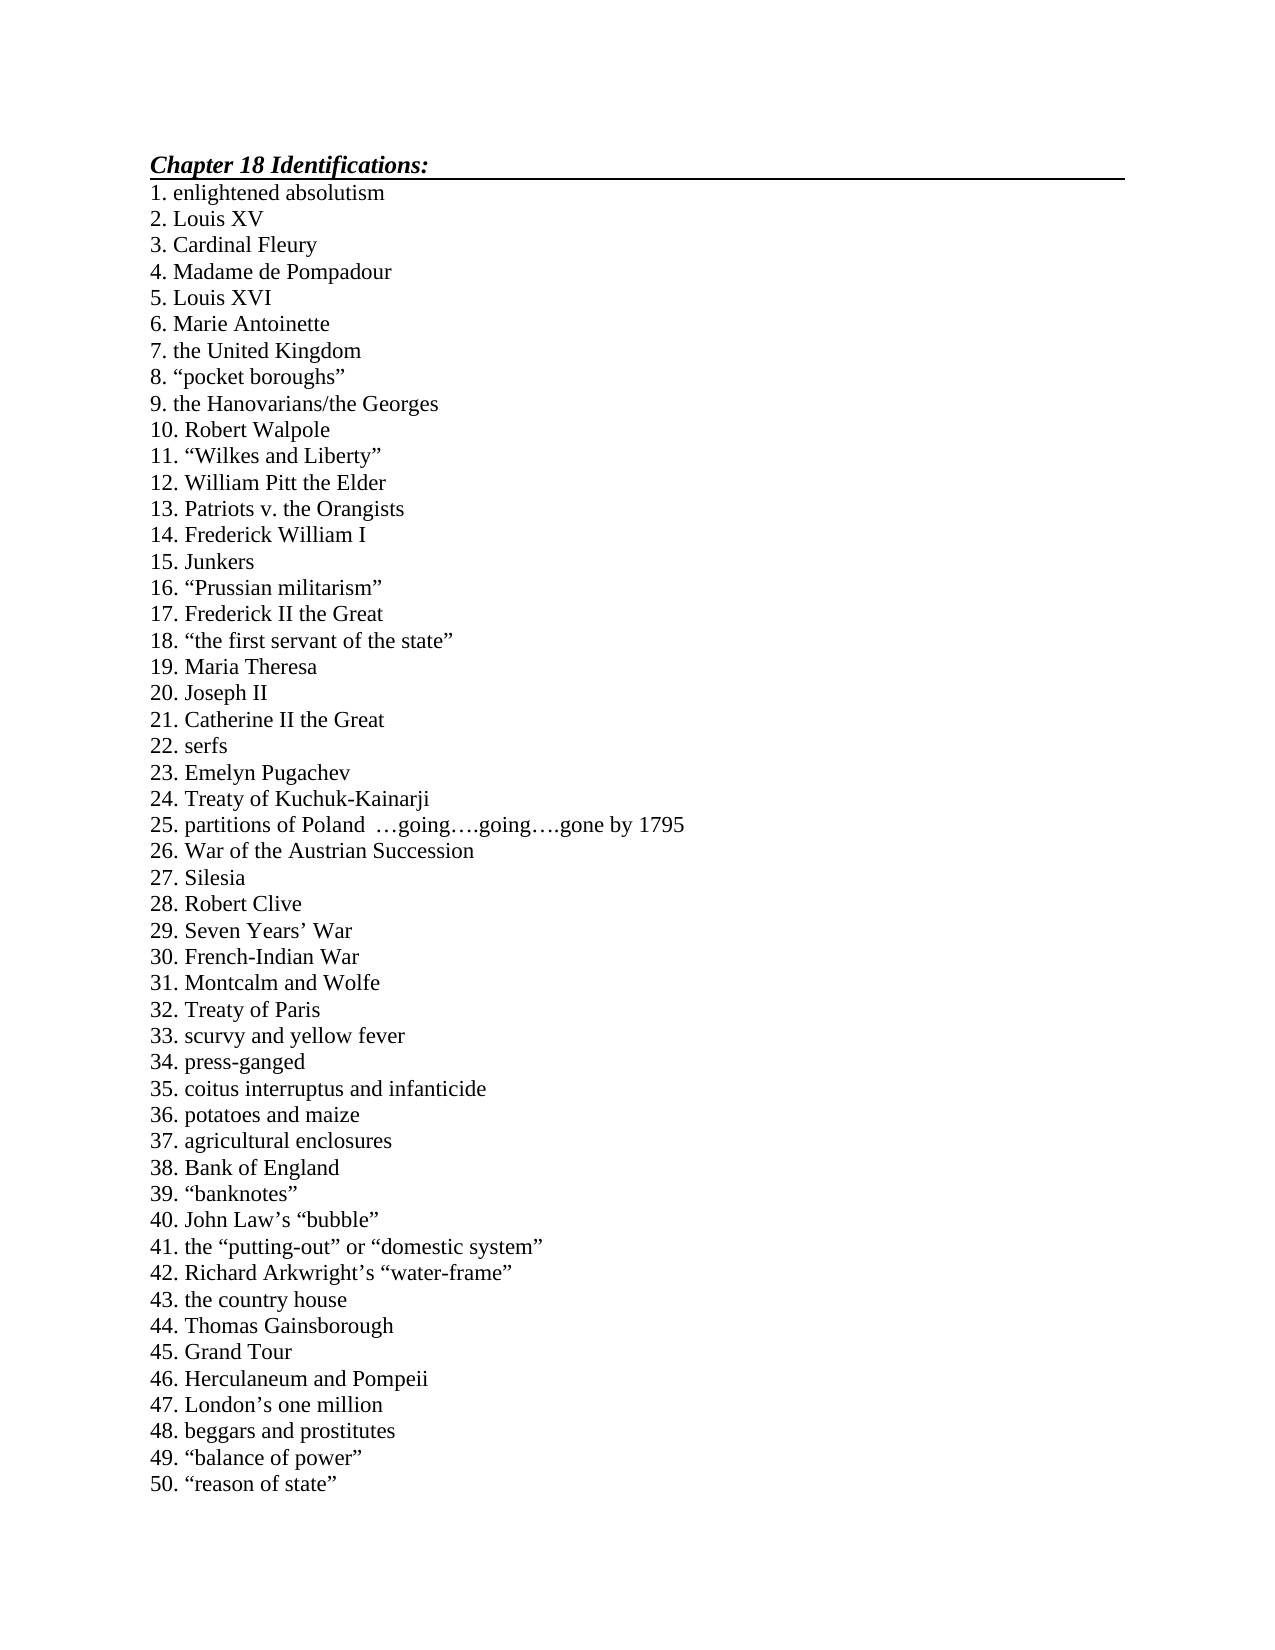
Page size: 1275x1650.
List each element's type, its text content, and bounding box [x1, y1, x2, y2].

text 5. Louis XVI [150, 284, 1125, 311]
text 47. ’s one million [150, 1391, 1125, 1417]
text 18. “the first servant of the state” [150, 627, 1125, 653]
text 2. Louis XV [150, 205, 1125, 231]
text 35. coitus interruptus and infanticide [150, 1075, 1125, 1101]
text 14. Frederick William I [150, 521, 1125, 548]
text 11. “Wilkes and ” [150, 442, 1125, 469]
text 28. Robert Clive [150, 890, 1125, 917]
text 27. [150, 864, 1125, 890]
text 34. press-ganged [150, 1048, 1125, 1075]
text 25. partitions of …going….going….gone by 1795 [150, 811, 1125, 838]
text 40. John Law’s “bubble” [150, 1207, 1125, 1233]
text 44. Thomas Gainsborough [150, 1312, 1125, 1338]
text 29. Seven Years’ War [150, 917, 1125, 943]
text 20. Joseph II [150, 679, 1125, 706]
text 38. Bank of [150, 1154, 1125, 1180]
text 3. Cardinal Fleury [150, 231, 1125, 258]
text 21. Catherine II the Great [150, 706, 1125, 732]
text 12. William Pitt the Elder [150, 469, 1125, 495]
text 48. beggars and prostitutes [150, 1417, 1125, 1444]
text 42. Richard Arkwright’s “water-frame” [150, 1259, 1125, 1286]
text 22. serfs [150, 732, 1125, 758]
text 16. “Prussian militarism” [150, 574, 1125, 600]
text 7. the [150, 337, 1125, 363]
text 13. Patriots v. the Orangists [150, 495, 1125, 521]
text 32. Treaty of [150, 996, 1125, 1022]
text 43. the country house [150, 1286, 1125, 1312]
text 36. potatoes and maize [150, 1101, 1125, 1127]
text 8. “pocket boroughs” [150, 363, 1125, 389]
text Chapter 18 Identifications: [150, 150, 1125, 178]
text 46. and [150, 1365, 1125, 1391]
text 26. War of the Austrian Succession [150, 838, 1125, 864]
text 23. Emelyn Pugachev [150, 758, 1125, 785]
text 33. scurvy and yellow fever [150, 1022, 1125, 1048]
text 49. “balance of power” [150, 1444, 1125, 1470]
text 15. Junkers [150, 548, 1125, 574]
text 30. French-Indian War [150, 943, 1125, 969]
text 45. Grand Tour [150, 1338, 1125, 1365]
text 17. Frederick II the Great [150, 600, 1125, 627]
text 37. agricultural enclosures [150, 1127, 1125, 1154]
text 31. Montcalm and Wolfe [150, 969, 1125, 996]
text 6. Marie Antoinette [150, 311, 1125, 337]
text 50. “reason of state” [150, 1470, 1125, 1496]
text 10. Robert Walpole [150, 416, 1125, 442]
text 9. the Hanovarians/the Georges [150, 389, 1125, 416]
text 4. Madame de Pompadour [150, 258, 1125, 284]
text 24. Treaty of Kuchuk-Kainarji [150, 785, 1125, 811]
text 39. “banknotes” [150, 1180, 1125, 1207]
text 1. enlightened absolutism [150, 180, 1125, 205]
text 19. Maria Theresa [150, 653, 1125, 679]
text 41. the “putting-out” or “domestic system” [150, 1233, 1125, 1259]
